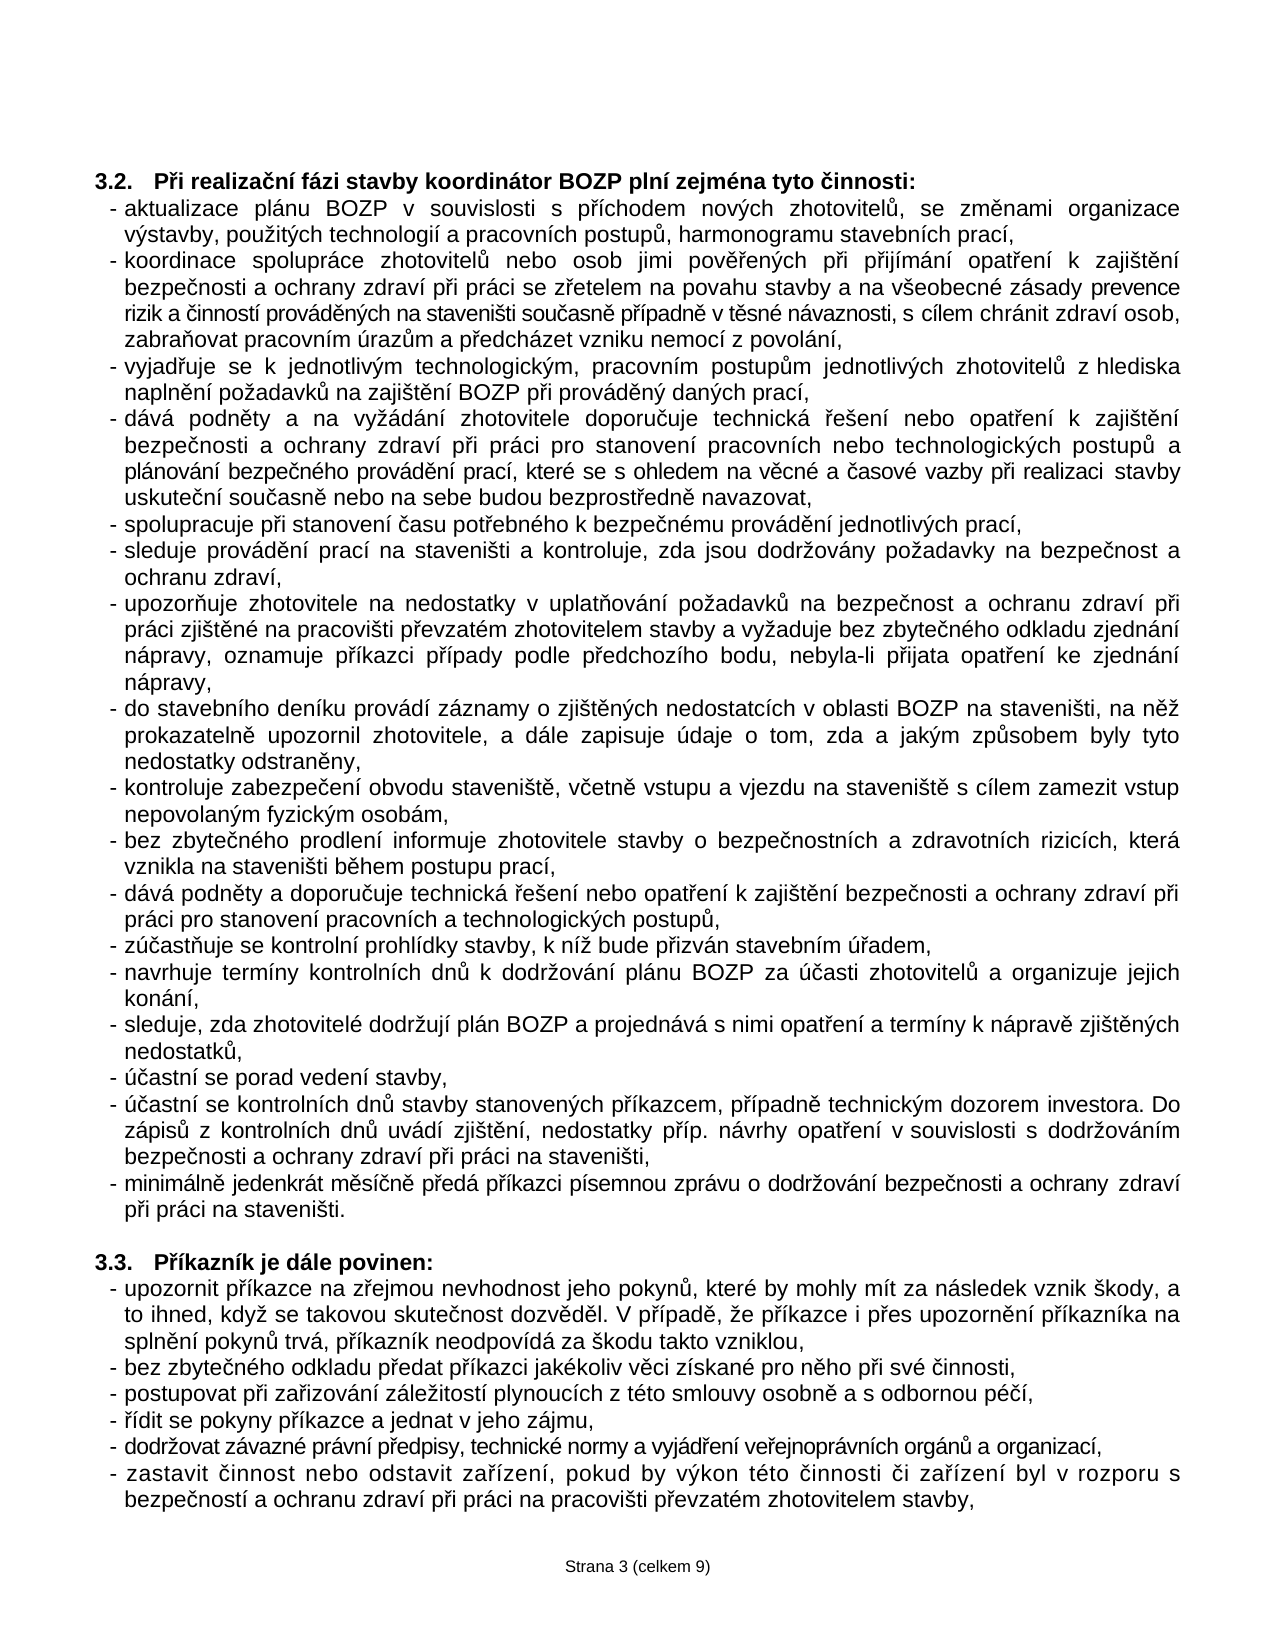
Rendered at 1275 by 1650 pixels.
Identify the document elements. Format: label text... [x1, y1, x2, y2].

text - vyjadřuje se k jednotlivým technologickým, pracovním postupům jednotlivých zhotovitelů z hlediska naplnění požadavků na zajištění BOZP při prováděný daných prací, [109, 353, 1181, 405]
text 3.3. Příkazník je dále povinen: [94, 1249, 1181, 1275]
text - minimálně jedenkrát měsíčně předá příkazci písemnou zprávu o dodržování bezpečnosti a ochrany zdraví při práci na staveništi. [109, 1169, 1181, 1222]
text - dodržovat závazné právní předpisy, technické normy a vyjádření veřejnoprávních orgánů a organizací, [109, 1433, 1181, 1459]
text - účastní se kontrolních dnů stavby stanovených příkazcem, případně technickým dozorem investora. Do zápisů z kontrolních dnů uvádí zjištění, nedostatky příp. návrhy opatření v souvislosti s dodržováním bezpečnosti a ochrany zdraví při práci na staveništi, [109, 1091, 1181, 1169]
text - sleduje provádění prací na staveništi a kontroluje, zda jsou dodržovány požadavky na bezpečnost a ochranu zdraví, [109, 537, 1181, 590]
text - navrhuje termíny kontrolních dnů k dodržování plánu BOZP za účasti zhotovitelů a organizuje jejich konání, [109, 959, 1181, 1011]
text - zúčastňuje se kontrolní prohlídky stavby, k níž bude přizván stavebním úřadem, [109, 932, 1181, 959]
text - upozorňuje zhotovitele na nedostatky v uplatňování požadavků na bezpečnost a ochranu zdraví při práci zjištěné na pracovišti převzatém zhotovitelem stavby a vyžaduje bez zbytečného odkladu zjednání nápravy, oznamuje příkazci případy podle předchozího bodu, nebyla-li přijata opatření ke zjednání nápravy, [109, 590, 1181, 695]
text - kontroluje zabezpečení obvodu staveniště, včetně vstupu a vjezdu na staveniště s cílem zamezit vstup nepovolaným fyzickým osobám, [109, 774, 1181, 827]
text - řídit se pokyny příkazce a jednat v jeho zájmu, [109, 1407, 1181, 1433]
text - upozornit příkazce na zřejmou nevhodnost jeho pokynů, které by mohly mít za následek vznik škody, a to ihned, když se takovou skutečnost dozvěděl. V případě, že příkazce i přes upozornění příkazníka na splnění pokynů trvá, příkazník neodpovídá za škodu takto vzniklou, [109, 1275, 1181, 1354]
text - dává podněty a na vyžádání zhotovitele doporučuje technická řešení nebo opatření k zajištění bezpečnosti a ochrany zdraví při práci pro stanovení pracovních nebo technologických postupů a plánování bezpečného provádění prací, které se s ohledem na věcné a časové vazby při realizaci stavby uskuteční současně nebo na sebe budou bezprostředně navazovat, [109, 405, 1181, 511]
text - koordinace spolupráce zhotovitelů nebo osob jimi pověřených při přijímání opatření k zajištění bezpečnosti a ochrany zdraví při práci se zřetelem na povahu stavby a na všeobecné zásady prevence rizik a činností prováděných na staveništi současně případně v těsné návaznosti, s cílem chránit zdraví osob, zabraňovat pracovním úrazům a předcházet vzniku nemocí z povolání, [109, 247, 1181, 353]
text - bez zbytečného odkladu předat příkazci jakékoliv věci získané pro něho při své činnosti, [109, 1354, 1181, 1380]
text 3.2. Při realizační fázi stavby koordinátor BOZP plní zejména tyto činnosti: [94, 168, 1181, 194]
text - do stavebního deníku provádí záznamy o zjištěných nedostatcích v oblasti BOZP na staveništi, na něž prokazatelně upozornil zhotovitele, a dále zapisuje údaje o tom, zda a jakým způsobem byly tyto nedostatky odstraněny, [109, 695, 1181, 774]
text - bez zbytečného prodlení informuje zhotovitele stavby o bezpečnostních a zdravotních rizicích, která vznikla na staveništi během postupu prací, [109, 827, 1181, 880]
text - dává podněty a doporučuje technická řešení nebo opatření k zajištění bezpečnosti a ochrany zdraví při práci pro stanovení pracovních a technologických postupů, [109, 880, 1181, 932]
text - aktualizace plánu BOZP v souvislosti s příchodem nových zhotovitelů, se změnami organizace výstavby, použitých technologií a pracovních postupů, harmonogramu stavebních prací, [109, 194, 1181, 247]
text - sleduje, zda zhotovitelé dodržují plán BOZP a projednává s nimi opatření a termíny k nápravě zjištěných nedostatků, [109, 1011, 1181, 1064]
text - postupovat při zařizování záležitostí plynoucích z této smlouvy osobně a s odbornou péčí, [109, 1380, 1181, 1407]
text - účastní se porad vedení stavby, [109, 1064, 1181, 1091]
text - spolupracuje při stanovení času potřebného k bezpečnému provádění jednotlivých prací, [109, 511, 1181, 537]
text - zastavit činnost nebo odstavit zařízení, pokud by výkon této činnosti či zařízení byl v rozporu s bezpečností a ochranu zdraví při práci na pracovišti převzatém zhotovitelem stavby, [109, 1459, 1181, 1512]
